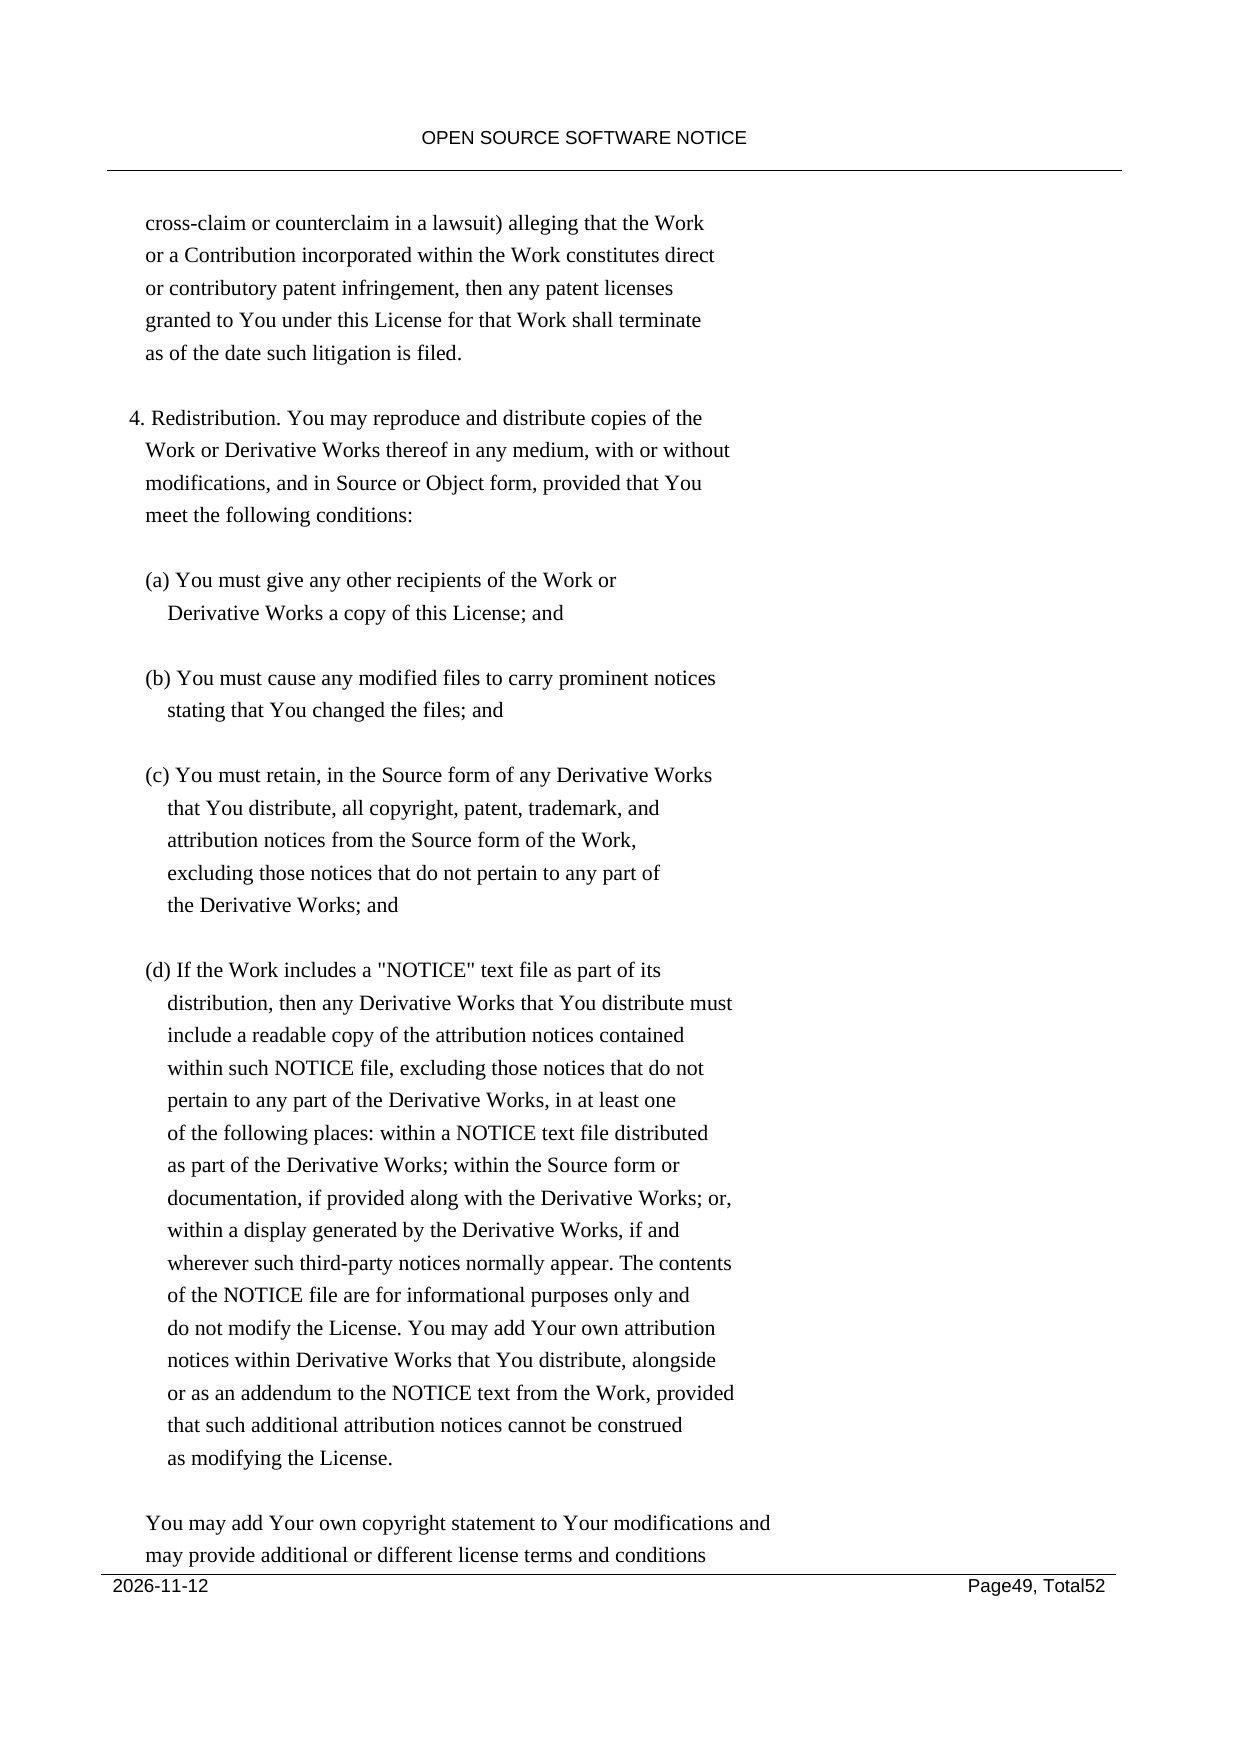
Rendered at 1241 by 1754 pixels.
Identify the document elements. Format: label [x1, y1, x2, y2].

text [112, 206, 1128, 1571]
